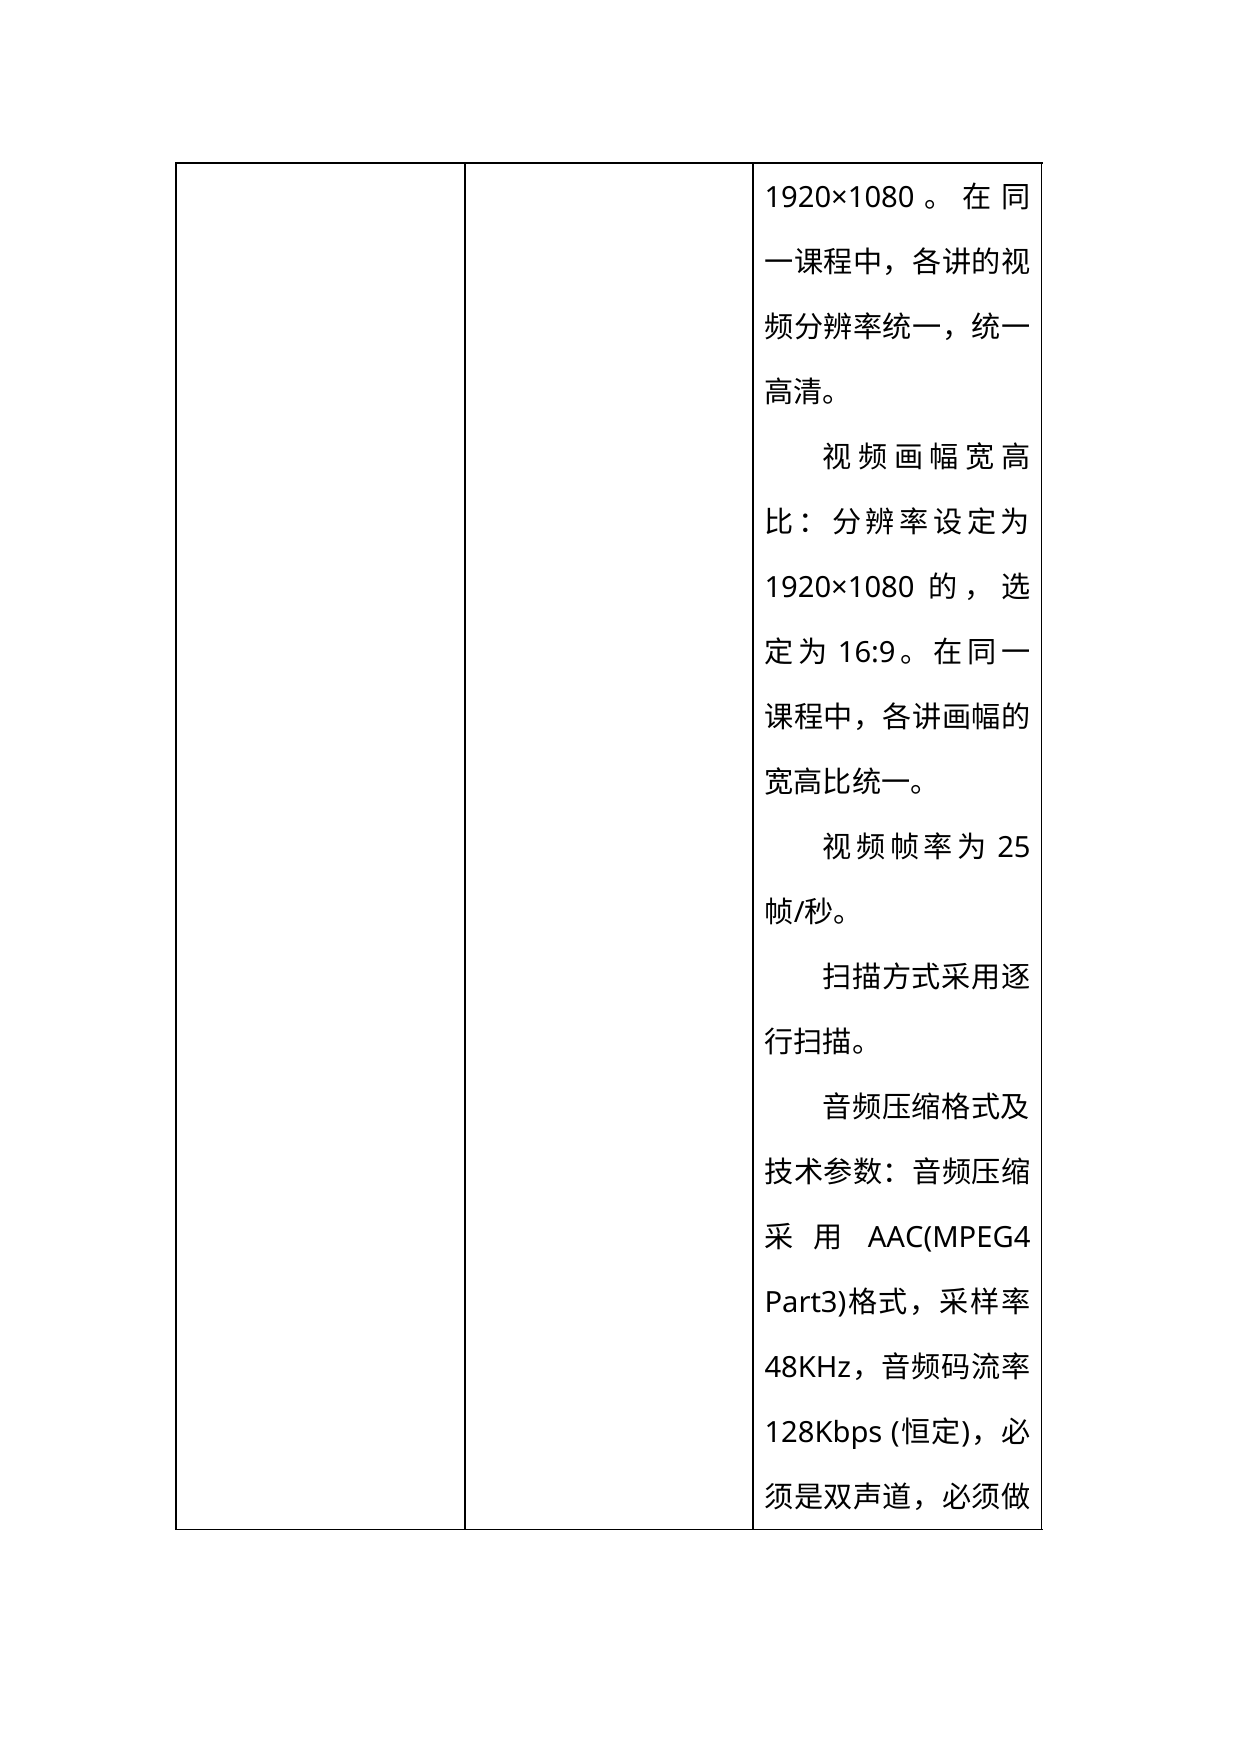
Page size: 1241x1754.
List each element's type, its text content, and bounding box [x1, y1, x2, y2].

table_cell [754, 164, 1041, 1528]
table_cell [466, 164, 752, 1528]
table_cell 1 [177, 164, 464, 1528]
